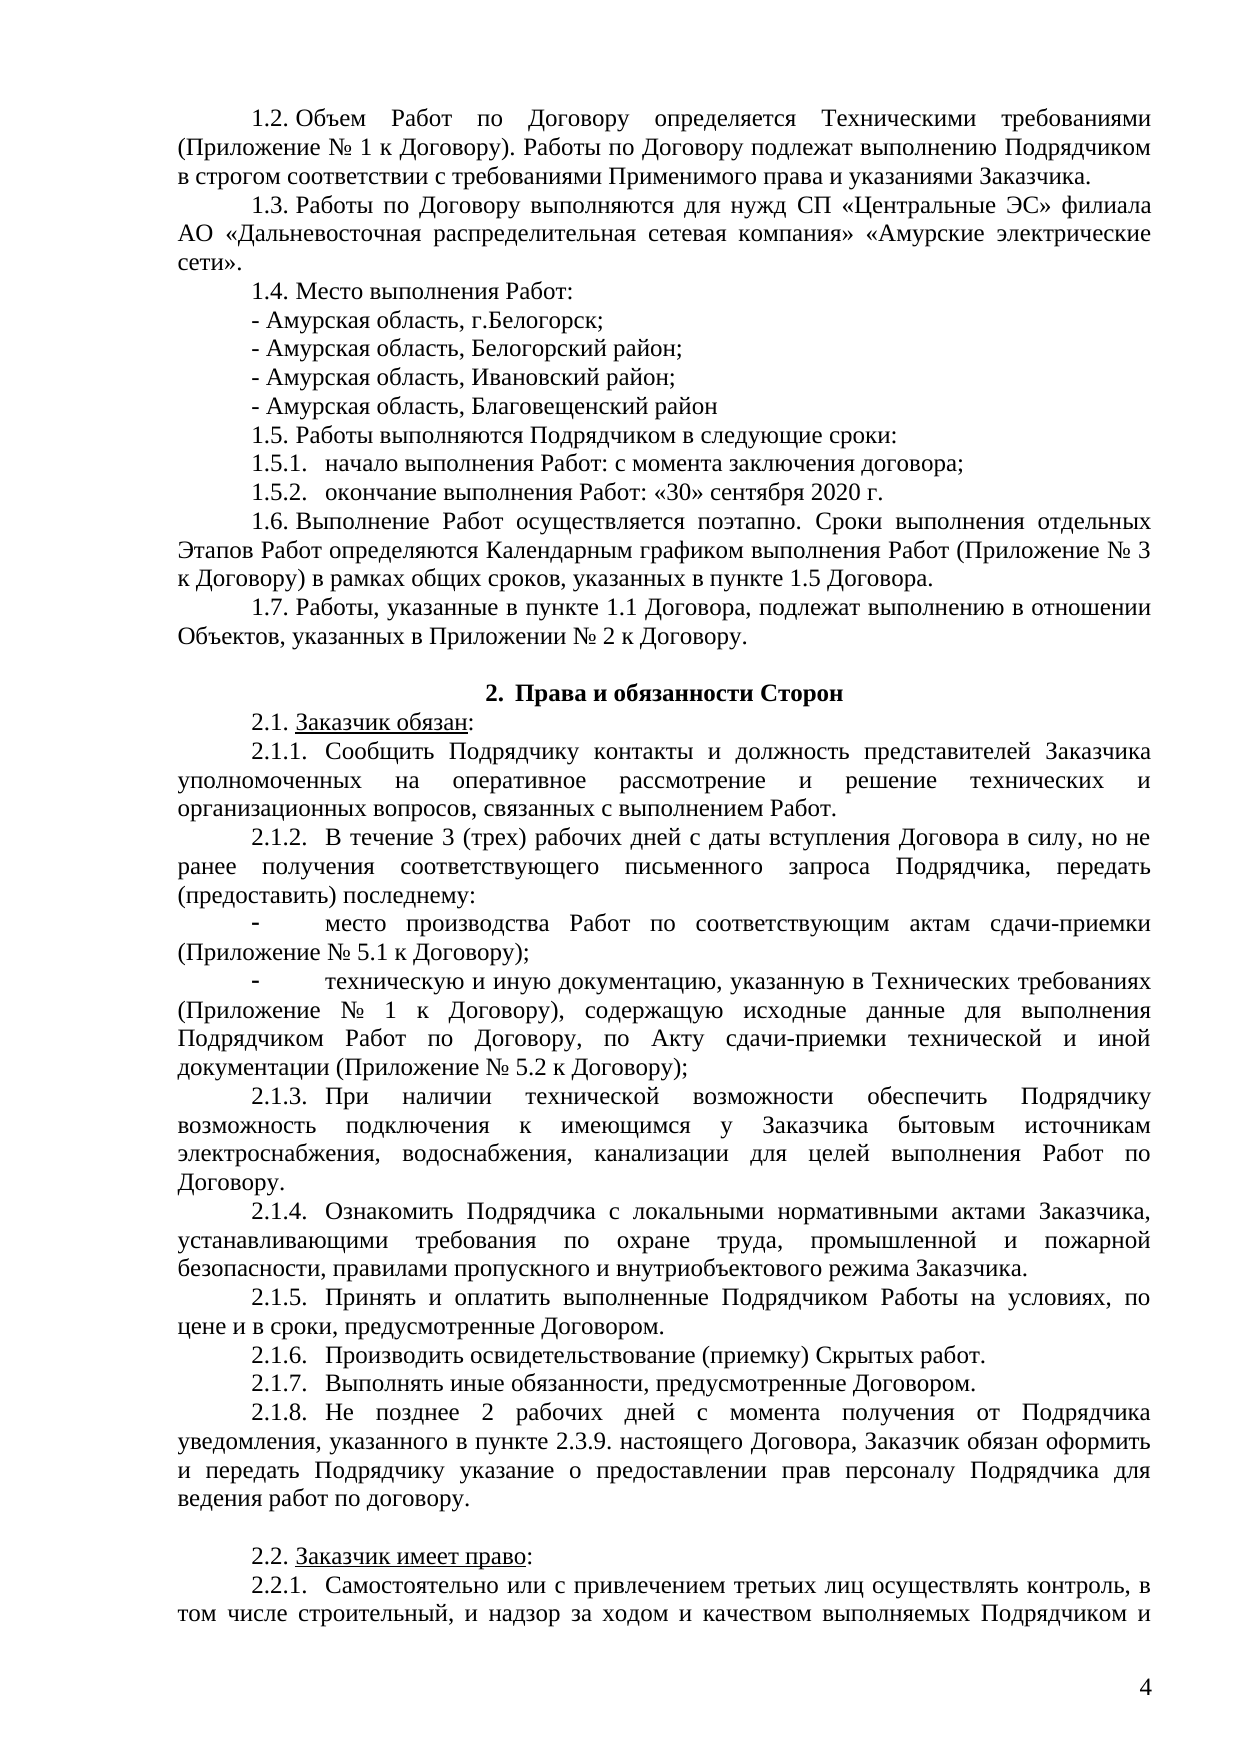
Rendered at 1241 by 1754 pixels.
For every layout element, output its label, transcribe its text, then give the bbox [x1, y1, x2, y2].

list Производить освидетельствование (приемку) Скрытых работ. [177, 1340, 1152, 1368]
list Работы, указанные в пункте 1.1 Договора, подлежат выполнению в отношении Объектов, указанных в Приложении № 2 к Договору. [177, 592, 1152, 650]
list Сообщить Подрядчику контакты и должность представителей Заказчика уполномоченных на оперативное рассмотрение и решение технических и организационных вопросов, связанных с выполнением Работ. [177, 736, 1152, 822]
list место производства Работ по соответствующим актам сдачи-приемки (Приложение № 5.1 к Договору); [177, 908, 1152, 966]
list Права и обязанности Сторон [177, 678, 1152, 707]
list - Амурская область, Белогорский район; [251, 333, 1152, 362]
list Выполнение Работ осуществляется поэтапно. Cроки выполнения отдельных Этапов Работ определяются Календарным графиком выполнения Работ (Приложение № 3 к Договору) в рамках общих сроков, указанных в пункте 1.5 Договора. [177, 506, 1152, 592]
list Ознакомить Подрядчика с локальными нормативными актами Заказчика, устанавливающими требования по охране труда, промышленной и пожарной безопасности, правилами пропускного и внутриобъектового режима Заказчика. [177, 1196, 1152, 1282]
list окончание выполнения Работ: «30» сентября 2020 г. [177, 477, 1152, 506]
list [177, 1570, 1152, 1627]
list Не позднее 2 рабочих дней с момента получения от Подрядчика уведомления, указанного в пункте 2.3.9. настоящего Договора, Заказчик обязан оформить и передать Подрядчику указание о предоставлении прав персоналу Подрядчика для ведения работ по договору. [177, 1397, 1152, 1512]
list Заказчик имеет право: [177, 1541, 1152, 1570]
list - Амурская область, г.Белогорск; [251, 305, 1152, 333]
list Работы по Договору выполняются для нужд СП «Центральные ЭС» филиала АО «Дальневосточная распределительная сетевая компания» «Амурские электрические сети». [177, 190, 1152, 276]
list Заказчик обязан: [177, 707, 1152, 736]
list Место выполнения Работ: [177, 276, 1152, 305]
list Объем Работ по Договору определяется Техническими требованиями (Приложение № 1 к Договору). Работы по Договору подлежат выполнению Подрядчиком в строгом соответствии с требованиями Применимого права и указаниями Заказчика. [177, 103, 1152, 190]
list В течение 3 (трех) рабочих дней с даты вступления Договора в силу, но не ранее получения соответствующего письменного запроса Подрядчика, передать (предоставить) последнему: [177, 822, 1152, 908]
list - Амурская область, Ивановский район; [251, 362, 1152, 391]
list Выполнять иные обязанности, предусмотренные Договором. [177, 1368, 1152, 1397]
list техническую и иную документацию, указанную в Технических требованиях (Приложение № 1 к Договору), содержащую исходные данные для выполнения Подрядчиком Работ по Договору, по Акту сдачи-приемки технической и иной документации (Приложение № 5.2 к Договору); [177, 966, 1152, 1081]
list - Амурская область, Благовещенский район [251, 391, 1152, 420]
list Работы выполняются Подрядчиком в следующие сроки: [177, 420, 1152, 448]
list Принять и оплатить выполненные Подрядчиком Работы на условиях, по цене и в сроки, предусмотренные Договором. [177, 1282, 1152, 1340]
list начало выполнения Работ: с момента заключения договора; [177, 448, 1152, 477]
list При наличии технической возможности обеспечить Подрядчику возможность подключения к имеющимся у Заказчика бытовым источникам электроснабжения, водоснабжения, канализации для целей выполнения Работ по Договору. [177, 1081, 1152, 1196]
